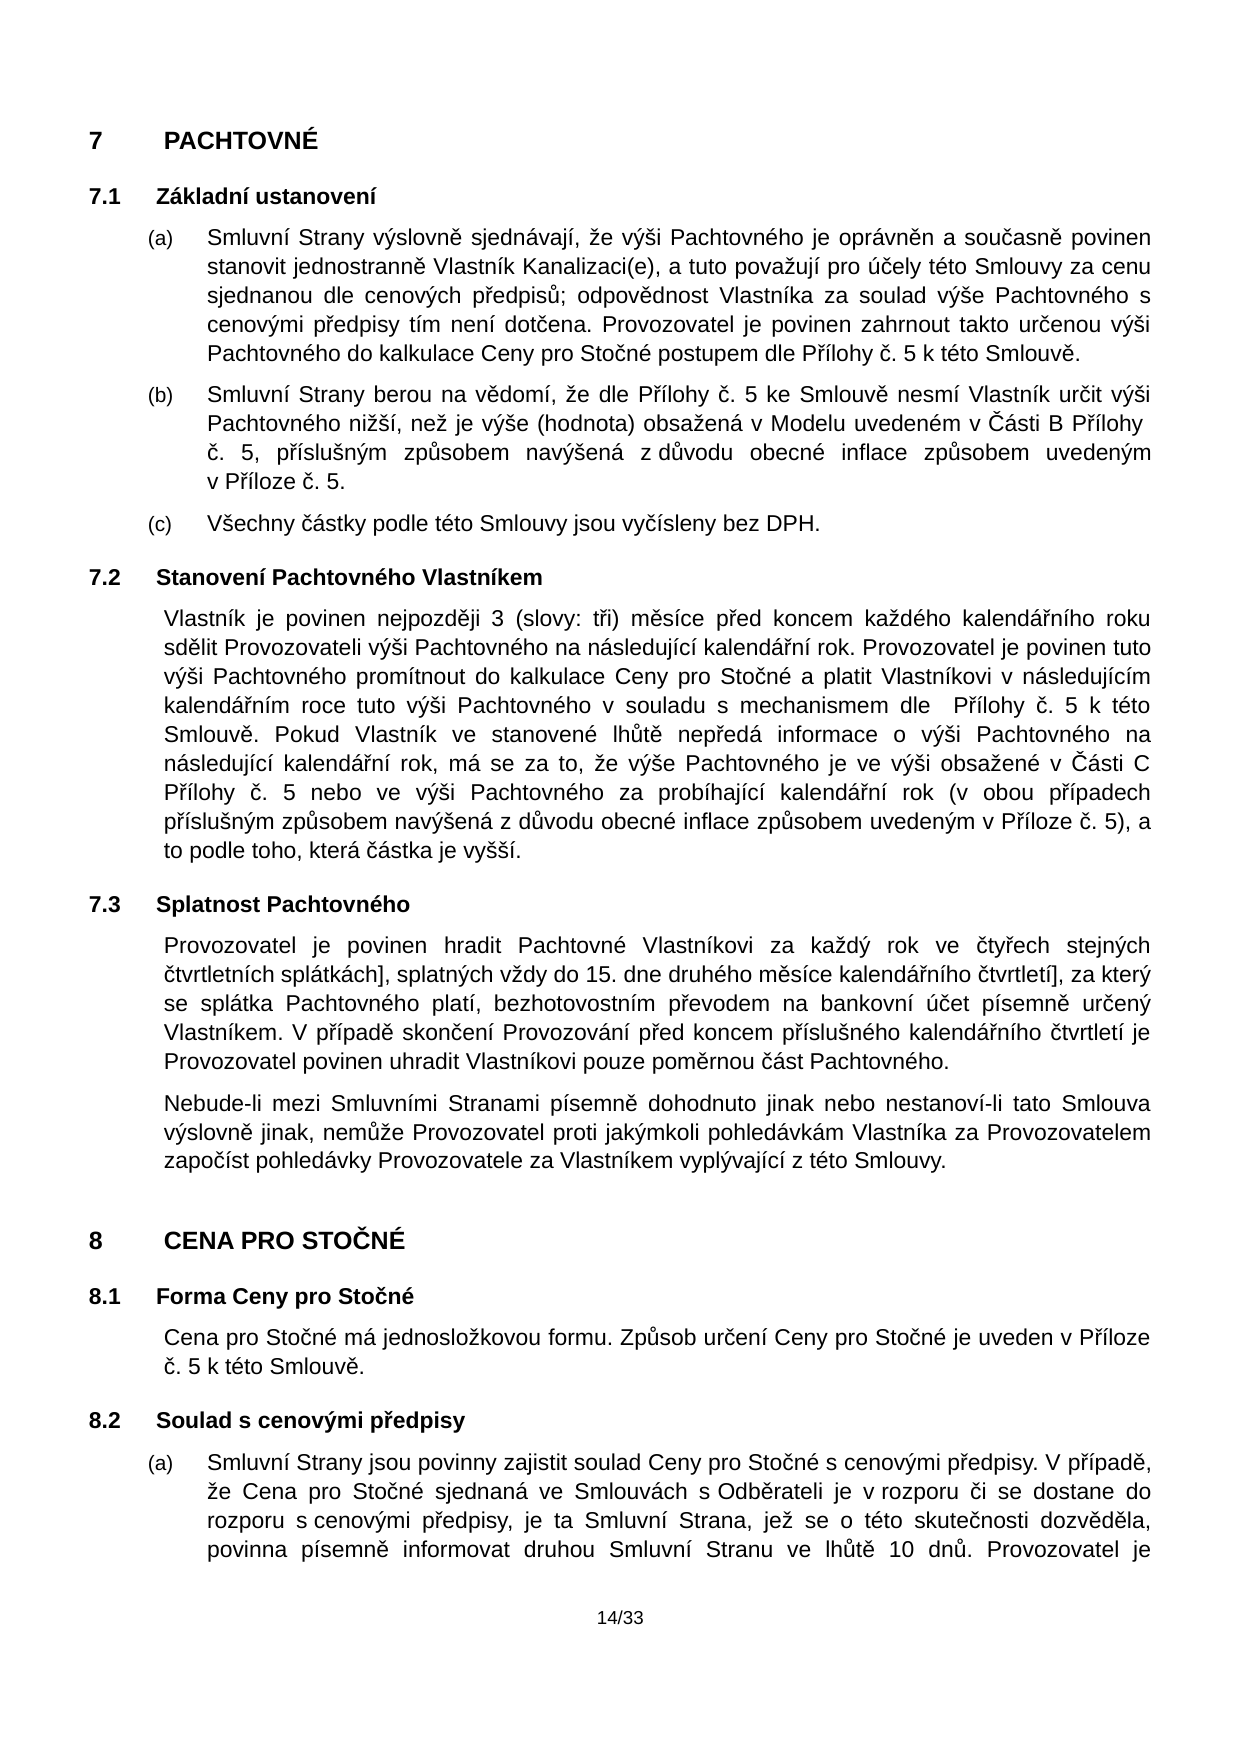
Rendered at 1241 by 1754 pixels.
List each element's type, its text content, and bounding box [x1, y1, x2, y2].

subtitle Cena pro Stočné má jednosložkovou formu. Způsob určení Ceny pro Stočné je uveden v Příloze č. 5 k této Smlouvě. [164, 1324, 1152, 1380]
subtitle Všechny částky podle této Smlouvy jsou vyčísleny bez DPH. [148, 510, 1152, 536]
subtitle Smluvní Strany berou na vědomí, že dle Přílohy č. 5 ke Smlouvě nesmí Vlastník určit výši Pachtovného nižší, než je výše (hodnota) obsažená v Modelu uvedeném v Části B Přílohy č. 5, příslušným způsobem navýšená z důvodu obecné inflace způsobem uvedeným v Příloze č. 5. [148, 381, 1152, 494]
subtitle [148, 1449, 1152, 1562]
subtitle Stanovení Pachtovného Vlastníkem [89, 564, 1152, 590]
subtitle Soulad s cenovými předpisy [89, 1407, 1152, 1434]
subtitle Splatnost Pachtovného [89, 891, 1152, 917]
subtitle Smluvní Strany výslovně sjednávají, že výši Pachtovného je oprávněn a současně povinen stanovit jednostranně Vlastník Kanalizaci(e), a tuto považují pro účely této Smlouvy za cenu sjednanou dle cenových předpisů; odpovědnost Vlastníka za soulad výše Pachtovného s cenovými předpisy tím není dotčena. Provozovatel je povinen zahrnout takto určenou výši Pachtovného do kalkulace Ceny pro Stočné postupem dle Přílohy č. 5 k této Smlouvě. [148, 224, 1152, 366]
subtitle Forma Ceny pro Stočné [89, 1283, 1152, 1309]
subtitle Provozovatel je povinen hradit Pachtovné Vlastníkovi za každý rok ve čtyřech stejných čtvrtletních splátkách], splatných vždy do 15. dne druhého měsíce kalendářního čtvrtletí], za který se splátka Pachtovného platí, bezhotovostním převodem na bankovní účet písemně určený Vlastníkem. V případě skončení Provozování před koncem příslušného kalendářního čtvrtletí je Provozovatel povinen uhradit Vlastníkovi pouze poměrnou část Pachtovného. [164, 932, 1152, 1074]
subtitle Vlastník je povinen nejpozději 3 (slovy: tři) měsíce před koncem každého kalendářního roku sdělit Provozovateli výši Pachtovného na následující kalendářní rok. Provozovatel je povinen tuto výši Pachtovného promítnout do kalkulace Ceny pro Stočné a platit Vlastníkovi v následujícím kalendářním roce tuto výši Pachtovného v souladu s mechanismem dle Přílohy č. 5 k této Smlouvě. Pokud Vlastník ve stanovené lhůtě nepředá informace o výši Pachtovného na následující kalendářní rok, má se za to, že výše Pachtovného je ve výši obsažené v Části C Přílohy č. 5 nebo ve výši Pachtovného za probíhající kalendářní rok (v obou případech příslušným způsobem navýšená z důvodu obecné inflace způsobem uvedeným v Příloze č. 5), a to podle toho, která částka je vyšší. [164, 605, 1152, 863]
subtitle Nebude-li mezi Smluvními Stranami písemně dohodnuto jinak nebo nestanoví-li tato Smlouva výslovně jinak, nemůže Provozovatel proti jakýmkoli pohledávkám Vlastníka za Provozovatelem započíst pohledávky Provozovatele za Vlastníkem vyplývající z této Smlouvy. [164, 1089, 1152, 1174]
subtitle CENA PRO STOČNÉ [89, 1226, 1152, 1255]
subtitle Základní ustanovení [89, 183, 1152, 209]
subtitle Pachtovné [89, 126, 1152, 155]
